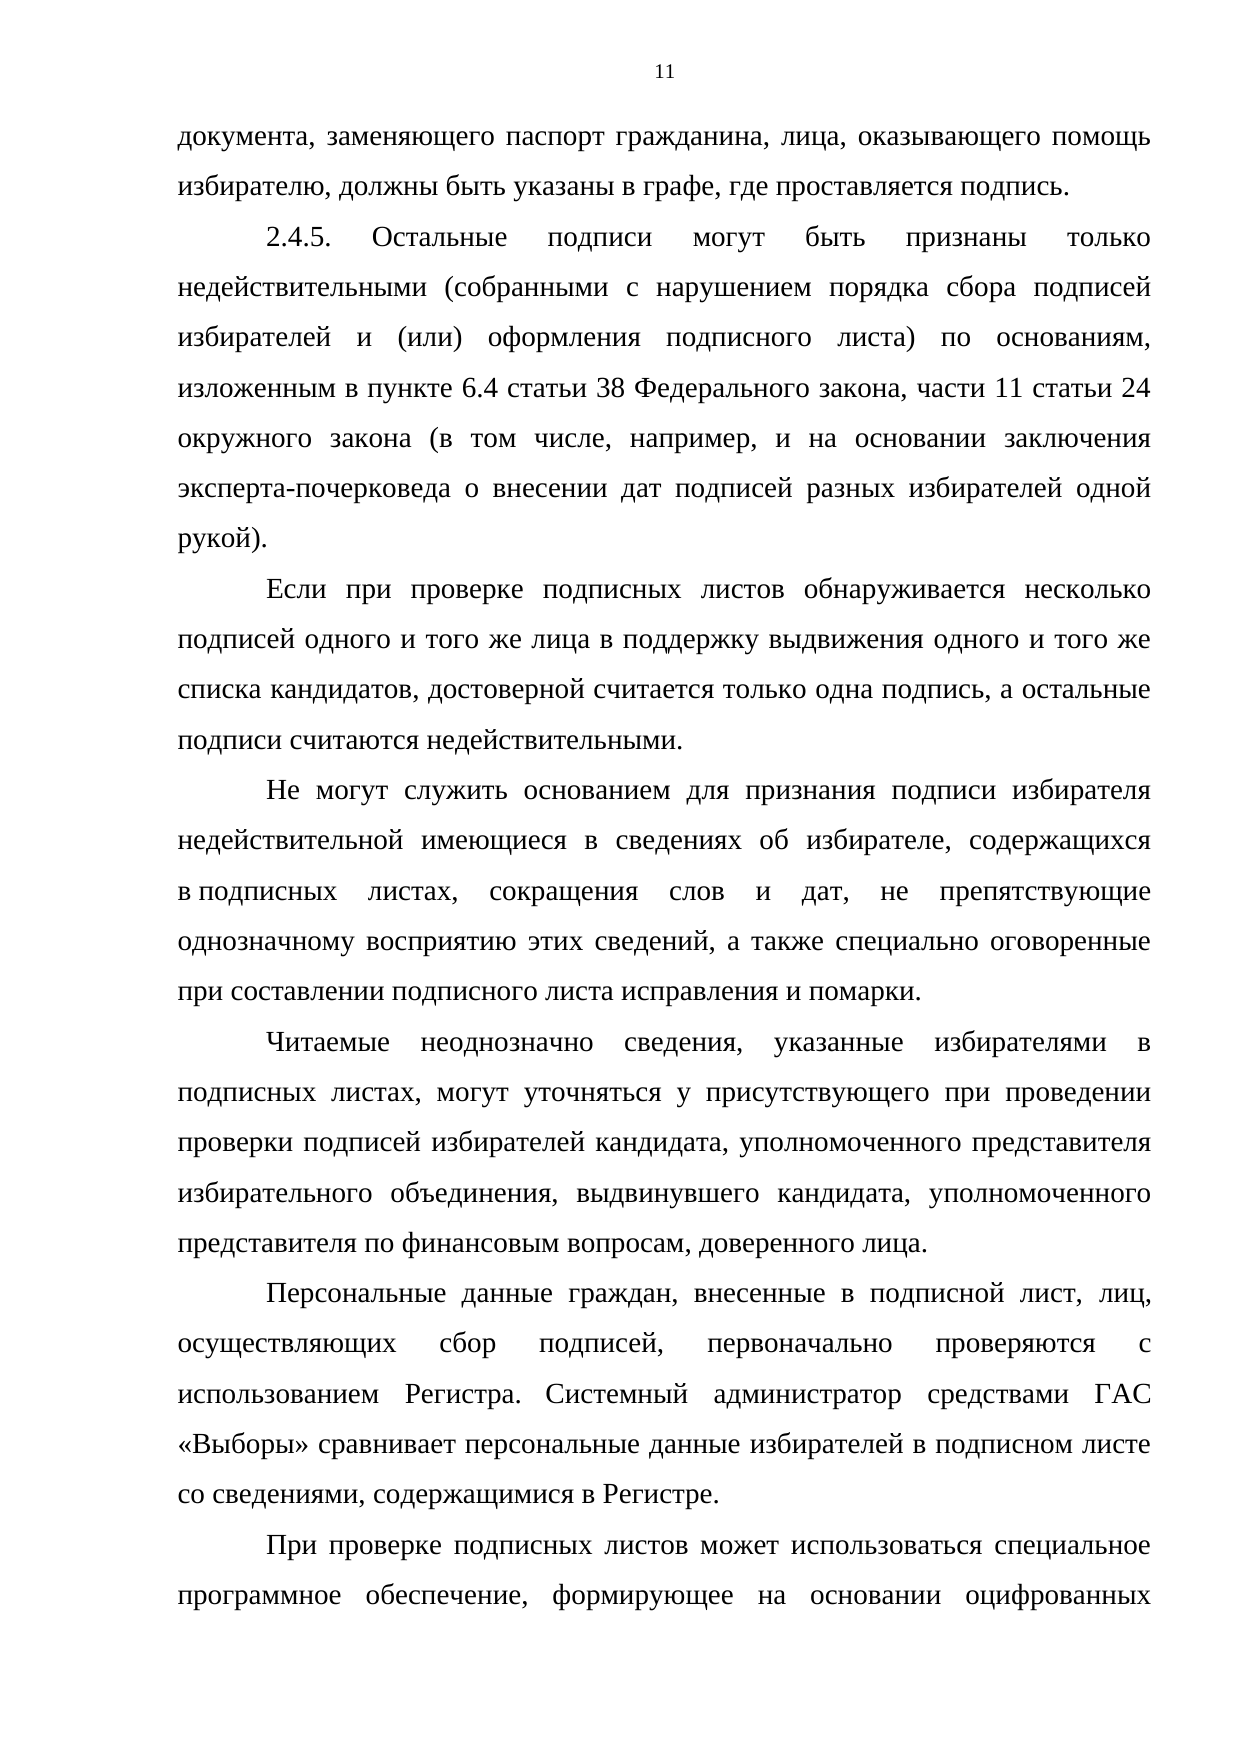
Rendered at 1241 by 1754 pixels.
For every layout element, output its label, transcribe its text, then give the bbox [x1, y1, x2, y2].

text Не могут служить основанием для признания подписи избирателя недействительной имеющиеся в сведениях об избирателе, содержащихся в подписных листах, сокращения слов и дат, не препятствующие однозначному восприятию этих сведений, а также специально оговоренные при составлении подписного листа исправления и помарки. [177, 772, 1152, 1007]
text Персональные данные граждан, внесенные в подписной лист, лиц, осуществляющих сбор подписей, первоначально проверяются с использованием Регистра. Системный администратор средствами ГАС «Выборы» сравнивает персональные данные избирателей в подписном листе со сведениями, содержащимися в Регистре. [177, 1275, 1152, 1510]
text Читаемые неоднозначно сведения, указанные избирателями в подписных листах, могут уточняться у присутствующего при проведении проверки подписей избирателей кандидата, уполномоченного представителя избирательного объединения, выдвинувшего кандидата, уполномоченного представителя по финансовым вопросам, доверенного лица. [177, 1024, 1152, 1258]
text Если при проверке подписных листов обнаруживается несколько подписей одного и того же лица в поддержку выдвижения одного и того же списка кандидатов, достоверной считается только одна подпись, а остальные подписи считаются недействительными. [177, 571, 1152, 755]
text 2.4.5. Остальные подписи могут быть признаны только недействительными (собранными с нарушением порядка сбора подписей избирателей и (или) оформления подписного листа) по основаниям, изложенным в пункте 6.4 статьи 38 Федерального закона, части 11 статьи 24 окружного закона (в том числе, например, и на основании заключения эксперта-почерковеда о внесении дат подписей разных избирателей одной рукой). [177, 219, 1152, 554]
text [177, 118, 1152, 202]
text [177, 1527, 1152, 1611]
